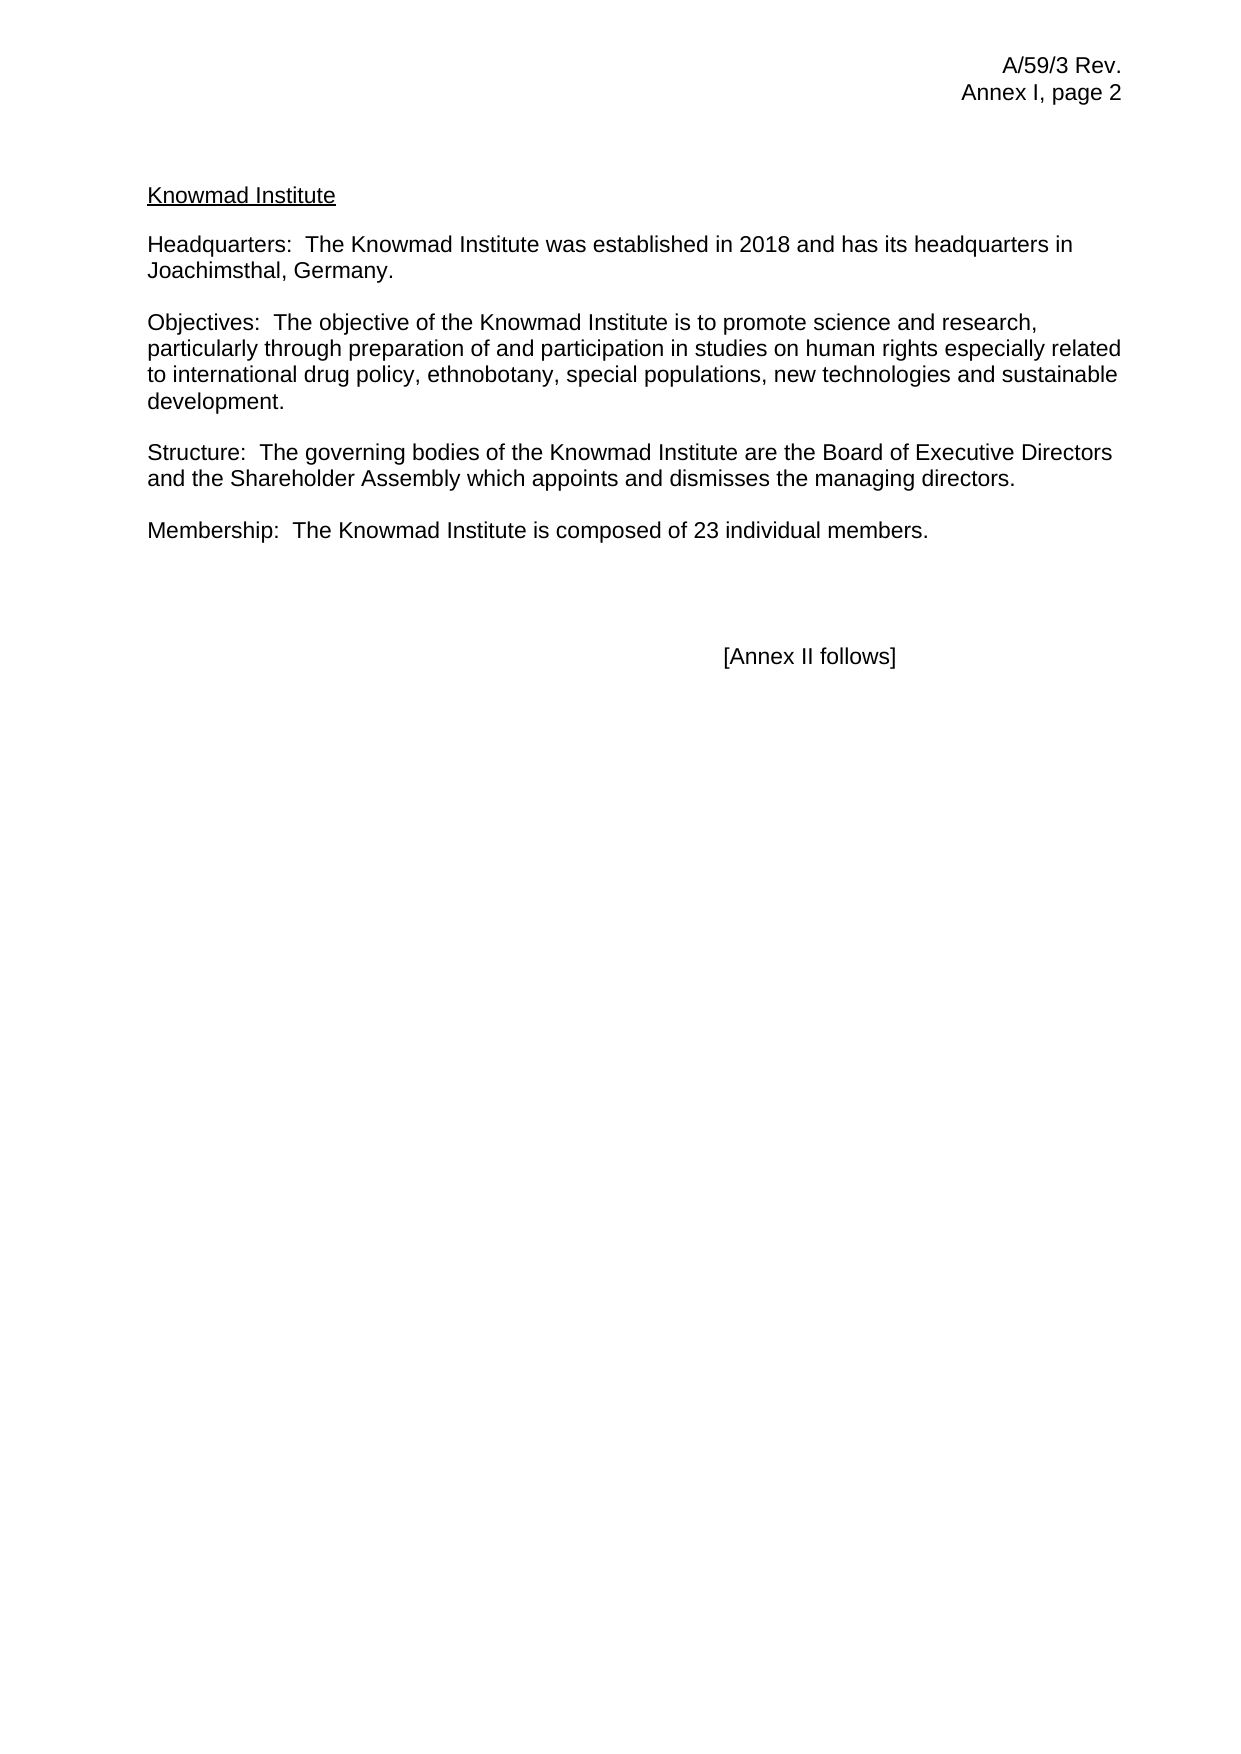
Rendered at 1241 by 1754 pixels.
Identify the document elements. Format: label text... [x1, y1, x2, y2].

text Structure: The governing bodies of the Knowmad Institute are the Board of Executive Directors and the Shareholder Assembly which appoints and dismisses the managing directors. [147, 439, 1122, 492]
text [Annex II follows] [723, 643, 1122, 669]
text Objectives: The objective of the Knowmad Institute is to promote science and research, particularly through preparation of and participation in studies on human rights especially related to international drug policy, ethnobotany, special populations, new technologies and sustainable development. [147, 308, 1122, 414]
text Membership: The Knowmad Institute is composed of 23 individual members. [147, 517, 1122, 543]
subtitle Knowmad Institute [147, 182, 1122, 208]
text Headquarters: The Knowmad Institute was established in 2018 and has its headquarters in Joachimsthal, Germany. [147, 231, 1122, 283]
